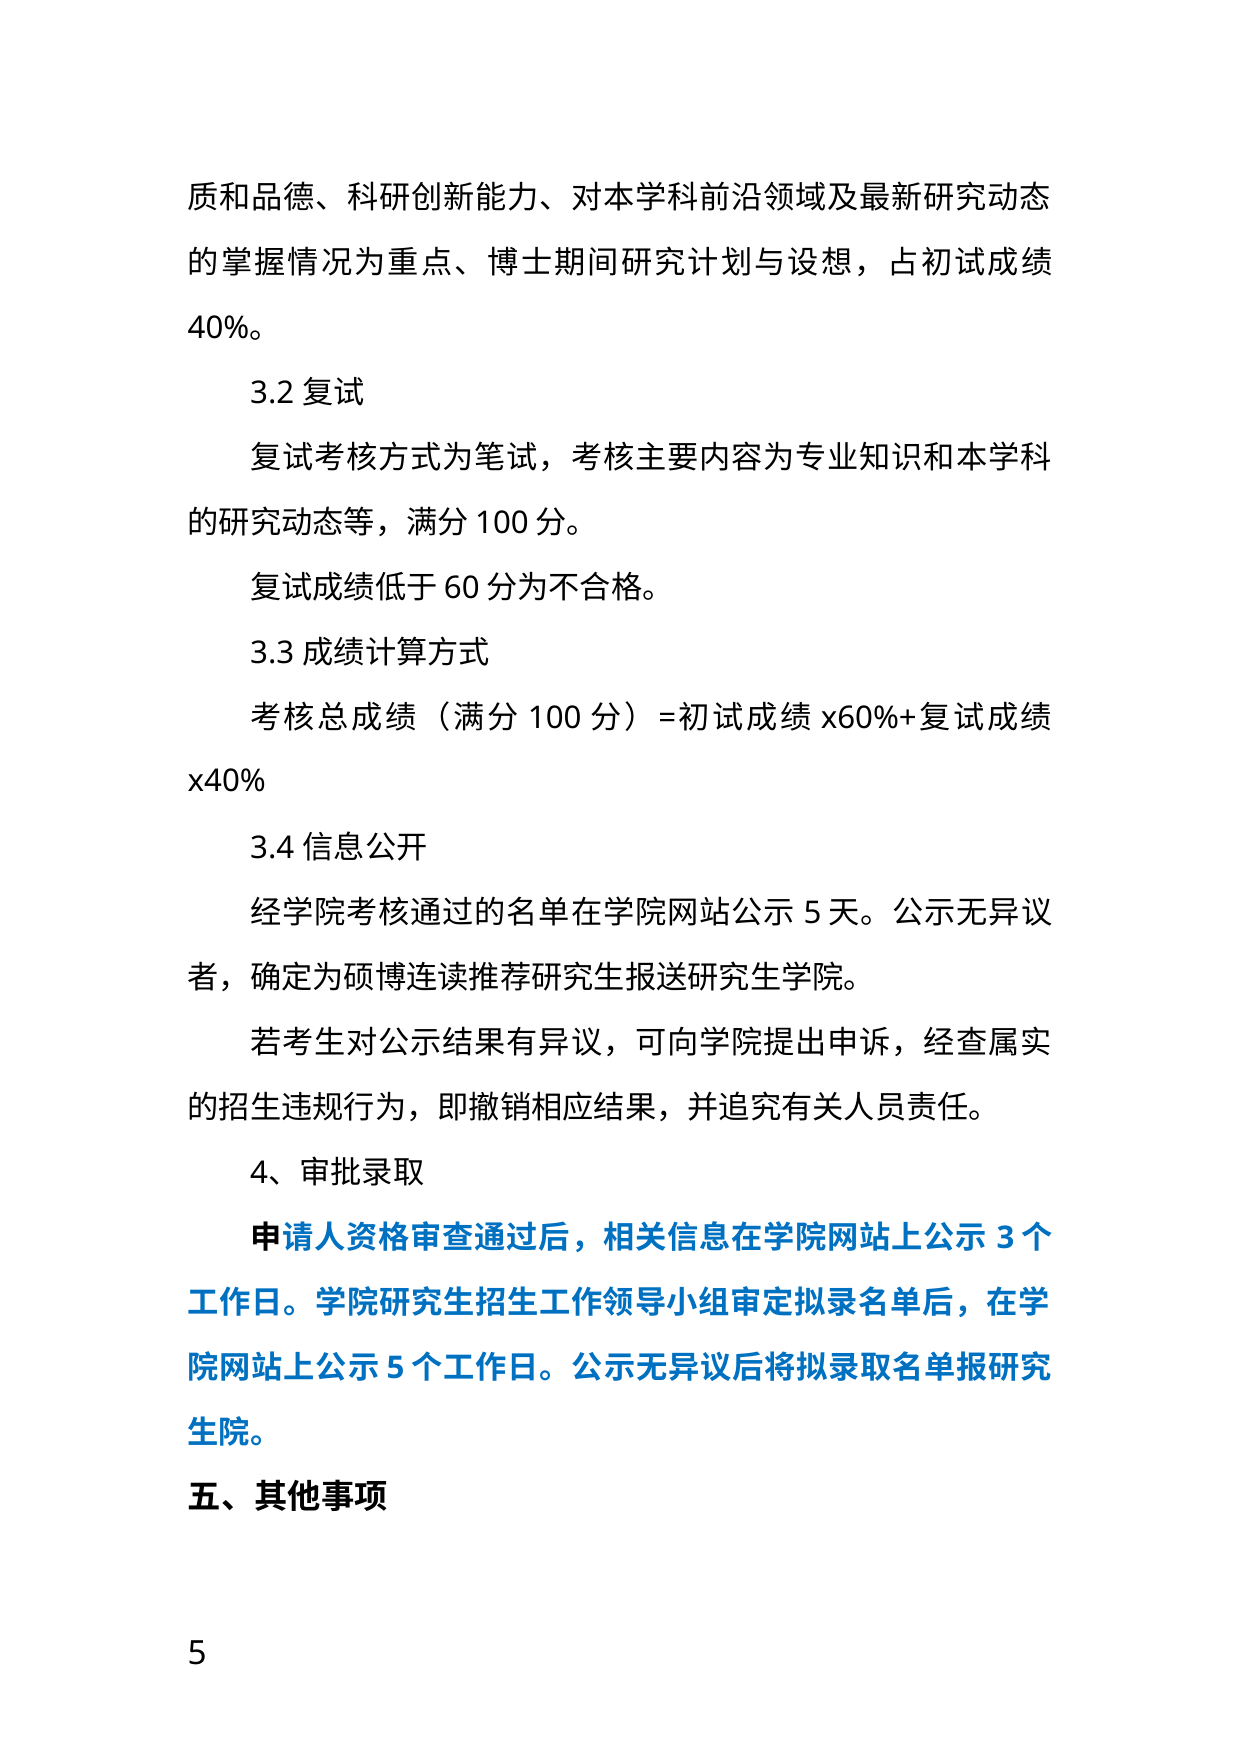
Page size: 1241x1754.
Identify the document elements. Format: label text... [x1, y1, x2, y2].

text 经学院考核通过的名单在学院网站公示5天。公示无异议者，确定为硕博连读推荐研究生报送研究生学院。 [187, 877, 1053, 1007]
text 申请人资格审查通过后，相关信息在学院网站上公示3个工作日。学院研究生招生工作领导小组审定拟录名单后，在学院网站上公示5个工作日。公示无异议后将拟录取名单报研究生院。 [187, 1202, 1053, 1462]
text 4、审批录取 [187, 1137, 1053, 1202]
text 3.4 信息公开 [187, 812, 1053, 877]
text 考核总成绩（满分100分）=初试成绩x60%+复试成绩x40% [187, 682, 1053, 812]
text 3.3 成绩计算方式 [187, 617, 1053, 682]
text 五、其他事项 [187, 1462, 1053, 1527]
text 若考生对公示结果有异议，可向学院提出申诉，经查属实的招生违规行为，即撤销相应结果，并追究有关人员责任。 [187, 1007, 1053, 1137]
text 复试成绩低于60分为不合格。 [187, 552, 1053, 617]
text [187, 162, 1053, 357]
text 复试考核方式为笔试，考核主要内容为专业知识和本学科的研究动态等，满分100分。 [187, 422, 1053, 552]
text 3.2 复试 [187, 357, 1053, 422]
